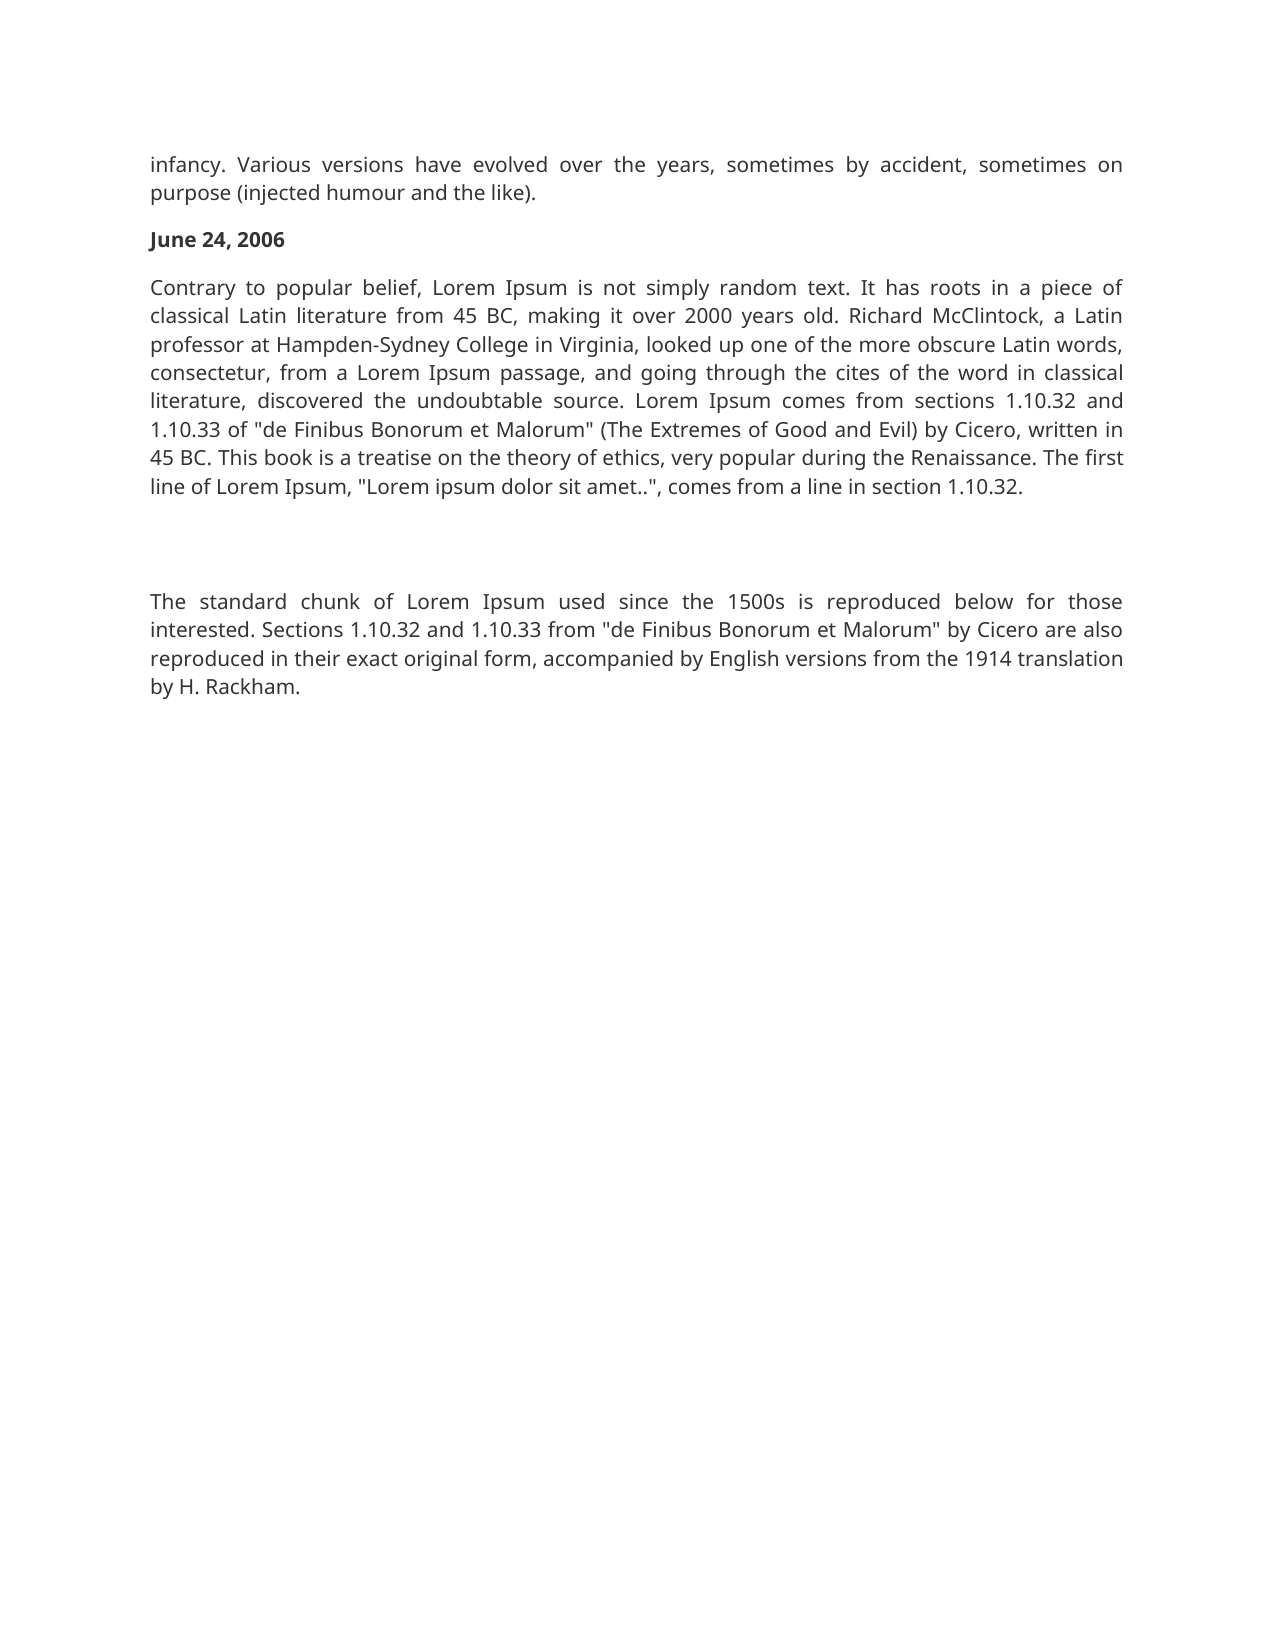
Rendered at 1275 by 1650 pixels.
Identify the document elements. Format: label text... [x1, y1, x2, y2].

text June 24, 2006 [150, 226, 1125, 254]
text Contrary to popular belief, Lorem Ipsum is not simply random text. It has roots in a piece of classical Latin literature from 45 BC, making it over 2000 years old. Richard McClintock, a Latin professor at Hampden-Sydney College in Virginia, looked up one of the more obscure Latin words, consectetur, from a Lorem Ipsum passage, and going through the cites of the word in classical literature, discovered the undoubtable source. Lorem Ipsum comes from sections 1.10.32 and 1.10.33 of "de Finibus Bonorum et Malorum" (The Extremes of Good and Evil) by Cicero, written in 45 BC. This book is a treatise on the theory of ethics, very popular during the Renaissance. The first line of Lorem Ipsum, "Lorem ipsum dolor sit amet..", comes from a line in section 1.10.32. [150, 273, 1125, 500]
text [150, 150, 1125, 207]
text The standard chunk of Lorem Ipsum used since the 1500s is reproduced below for those interested. Sections 1.10.32 and 1.10.33 from "de Finibus Bonorum et Malorum" by Cicero are also reproduced in their exact original form, accompanied by English versions from the 1914 translation by H. Rackham. [150, 587, 1125, 701]
